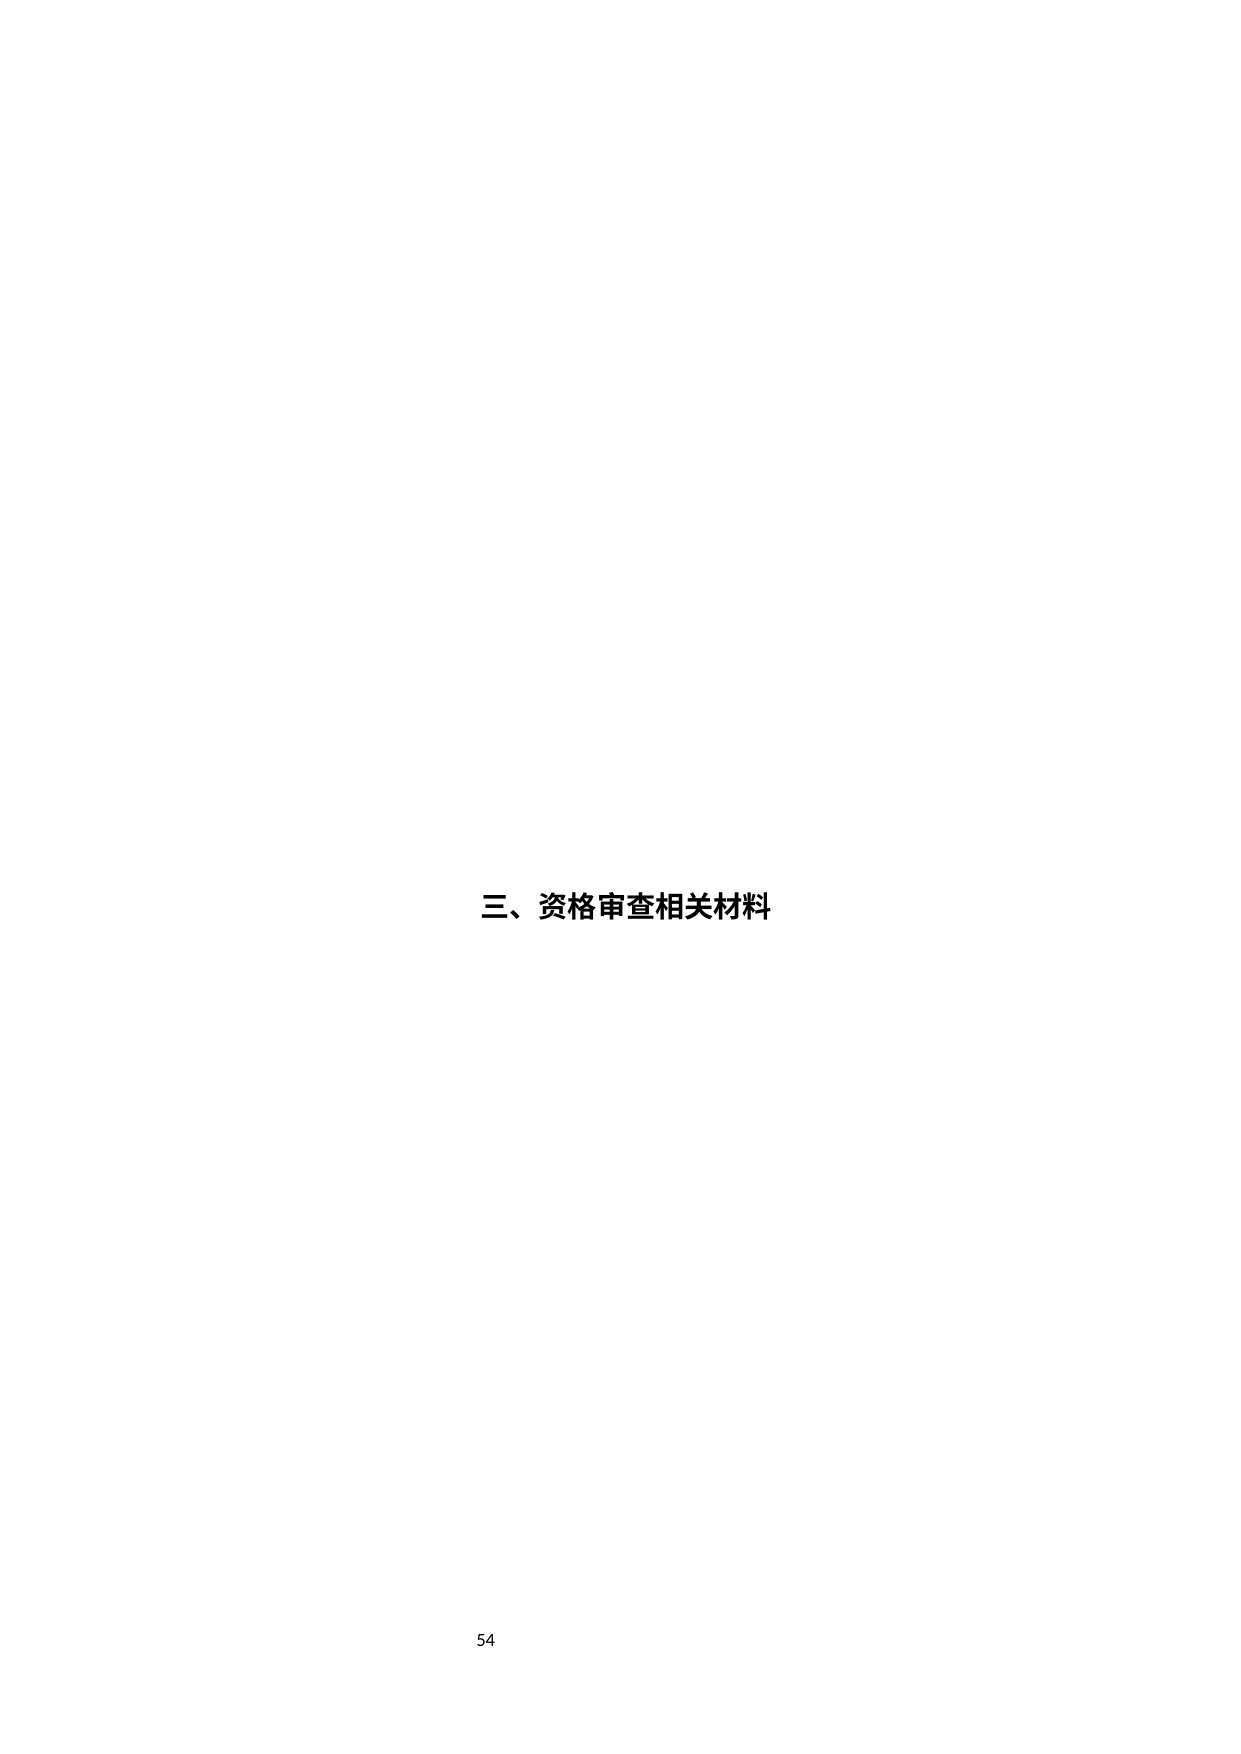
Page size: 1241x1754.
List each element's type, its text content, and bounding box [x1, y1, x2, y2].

text 三、资格审查相关材料 [165, 873, 1087, 938]
